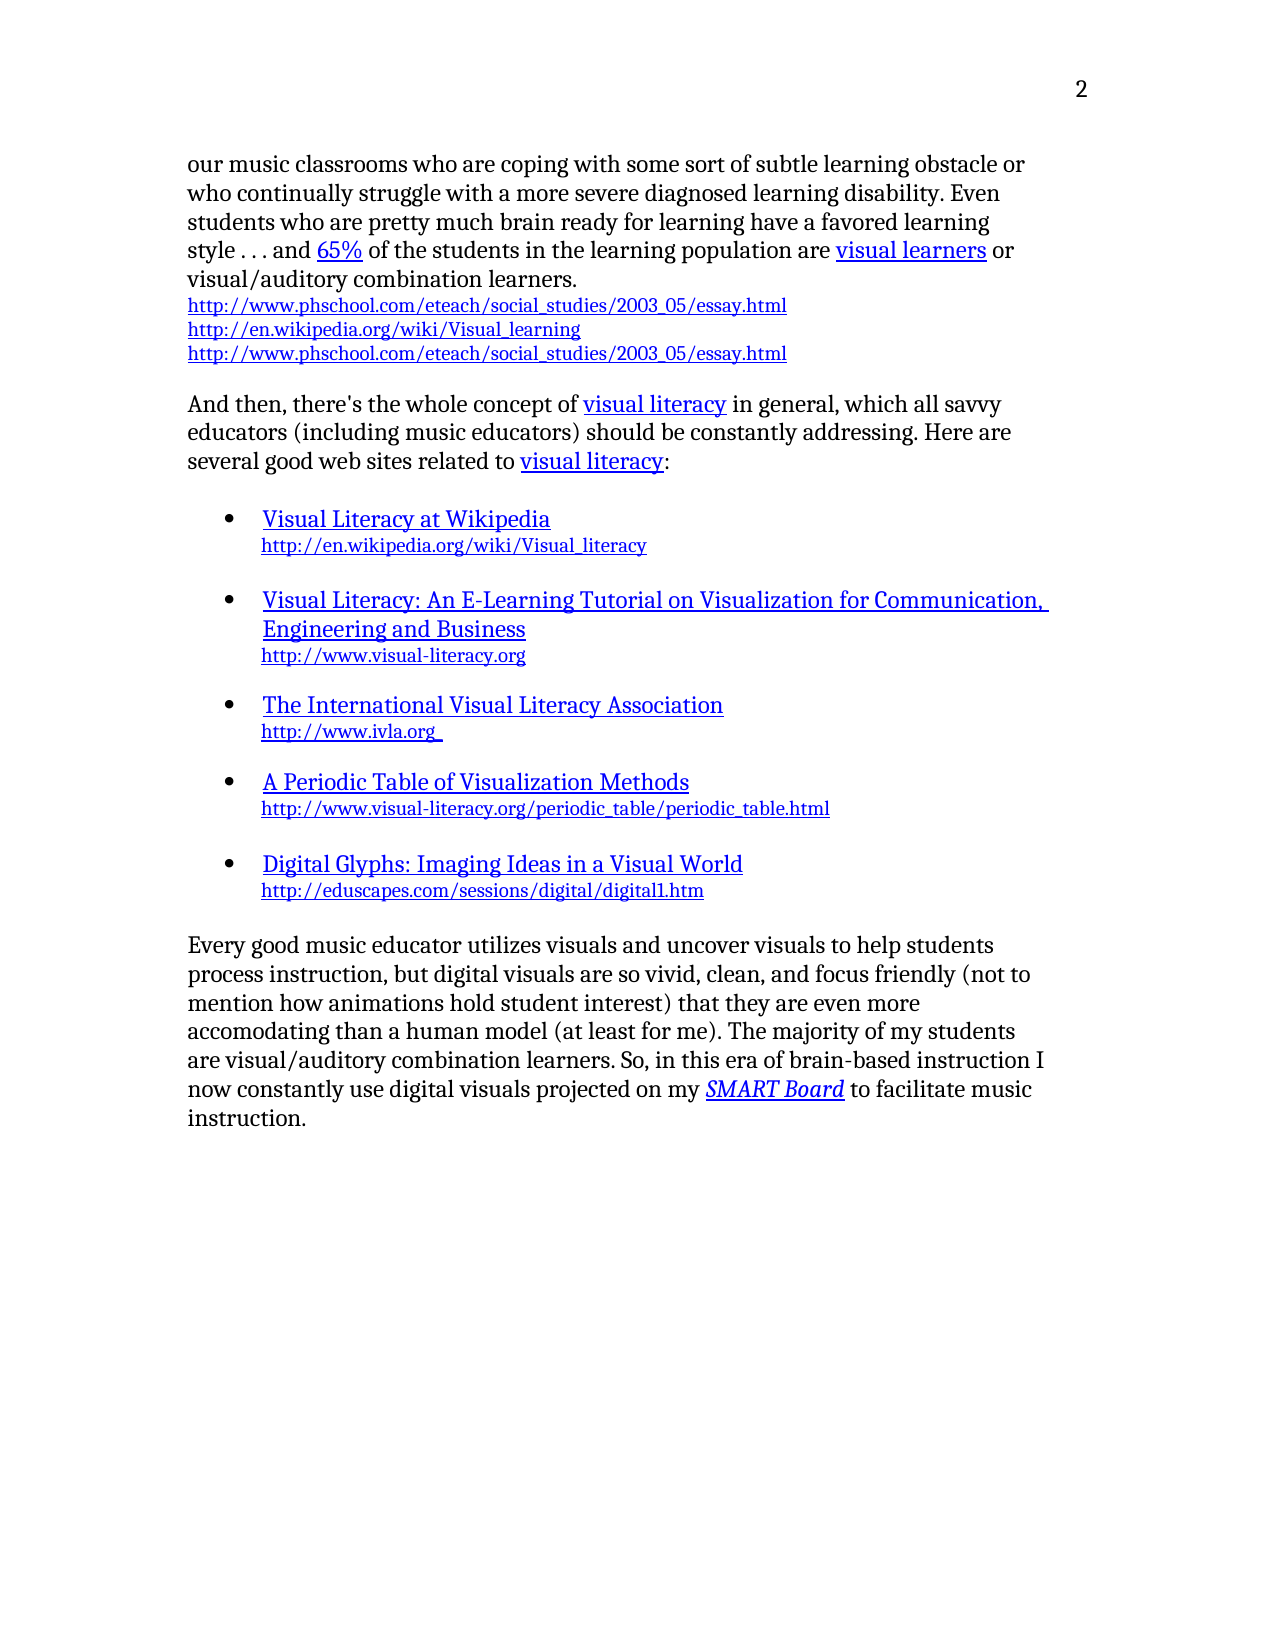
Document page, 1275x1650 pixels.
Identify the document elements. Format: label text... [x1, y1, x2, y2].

text who continually struggle with a more severe diagnosed learning disability. Even [187, 179, 1087, 207]
text http://eduscapes.com/sessions/digital/digital1.htm [187, 878, 1087, 902]
text Every good music educator utilizes visuals and uncover visuals to help students [187, 931, 1087, 960]
text instruction. [187, 1103, 1087, 1132]
text style . . . and 65% of the students in the learning population are visual learners or [187, 236, 1087, 265]
text are visual/auditory combination learners. So, in this era of brain-based instruction I [187, 1046, 1087, 1075]
text http://www.phschool.com/eteach/social_studies/2003_05/essay.html [187, 294, 1087, 318]
text our music classrooms who are coping with some sort of subtle learning obstacle or [187, 150, 1087, 179]
text students who are pretty much brain ready for learning have a favored learning [187, 207, 1087, 236]
text visual/auditory combination learners. [187, 265, 1087, 294]
text mention how animations hold student interest) that they are even more [187, 988, 1087, 1017]
list Visual Literacy at Wikipedia [225, 504, 1087, 533]
text http://www.ivla.org_ [187, 720, 1087, 744]
list Digital Glyphs: Imaging Ideas in a Visual World [225, 849, 1087, 878]
text http://www.visual-literacy.org/periodic_table/periodic_table.html [187, 797, 1087, 821]
list Visual Literacy: An E-Learning Tutorial on Visualization for Communication, Engineering and Business [225, 586, 1087, 643]
text http://en.wikipedia.org/wiki/Visual_learning [187, 318, 1087, 342]
text accomodating than a human model (at least for me). The majority of my students [187, 1017, 1087, 1046]
text http://www.visual-literacy.org [187, 643, 1087, 667]
text And then, there's the whole concept of visual literacy in general, which all savvy [187, 389, 1087, 418]
text educators (including music educators) should be constantly addressing. Here are [187, 418, 1087, 447]
text process instruction, but digital visuals are so vivid, clean, and focus friendly (not to [187, 960, 1087, 988]
list A Periodic Table of Visualization Methods [225, 768, 1087, 797]
text now constantly use digital visuals projected on my SMART Board to facilitate music [187, 1075, 1087, 1103]
text http://www.phschool.com/eteach/social_studies/2003_05/essay.html [187, 342, 1087, 366]
list The International Visual Literacy Association [225, 691, 1087, 720]
text http://en.wikipedia.org/wiki/Visual_literacy [187, 533, 1087, 557]
text several good web sites related to visual literacy: [187, 447, 1087, 476]
